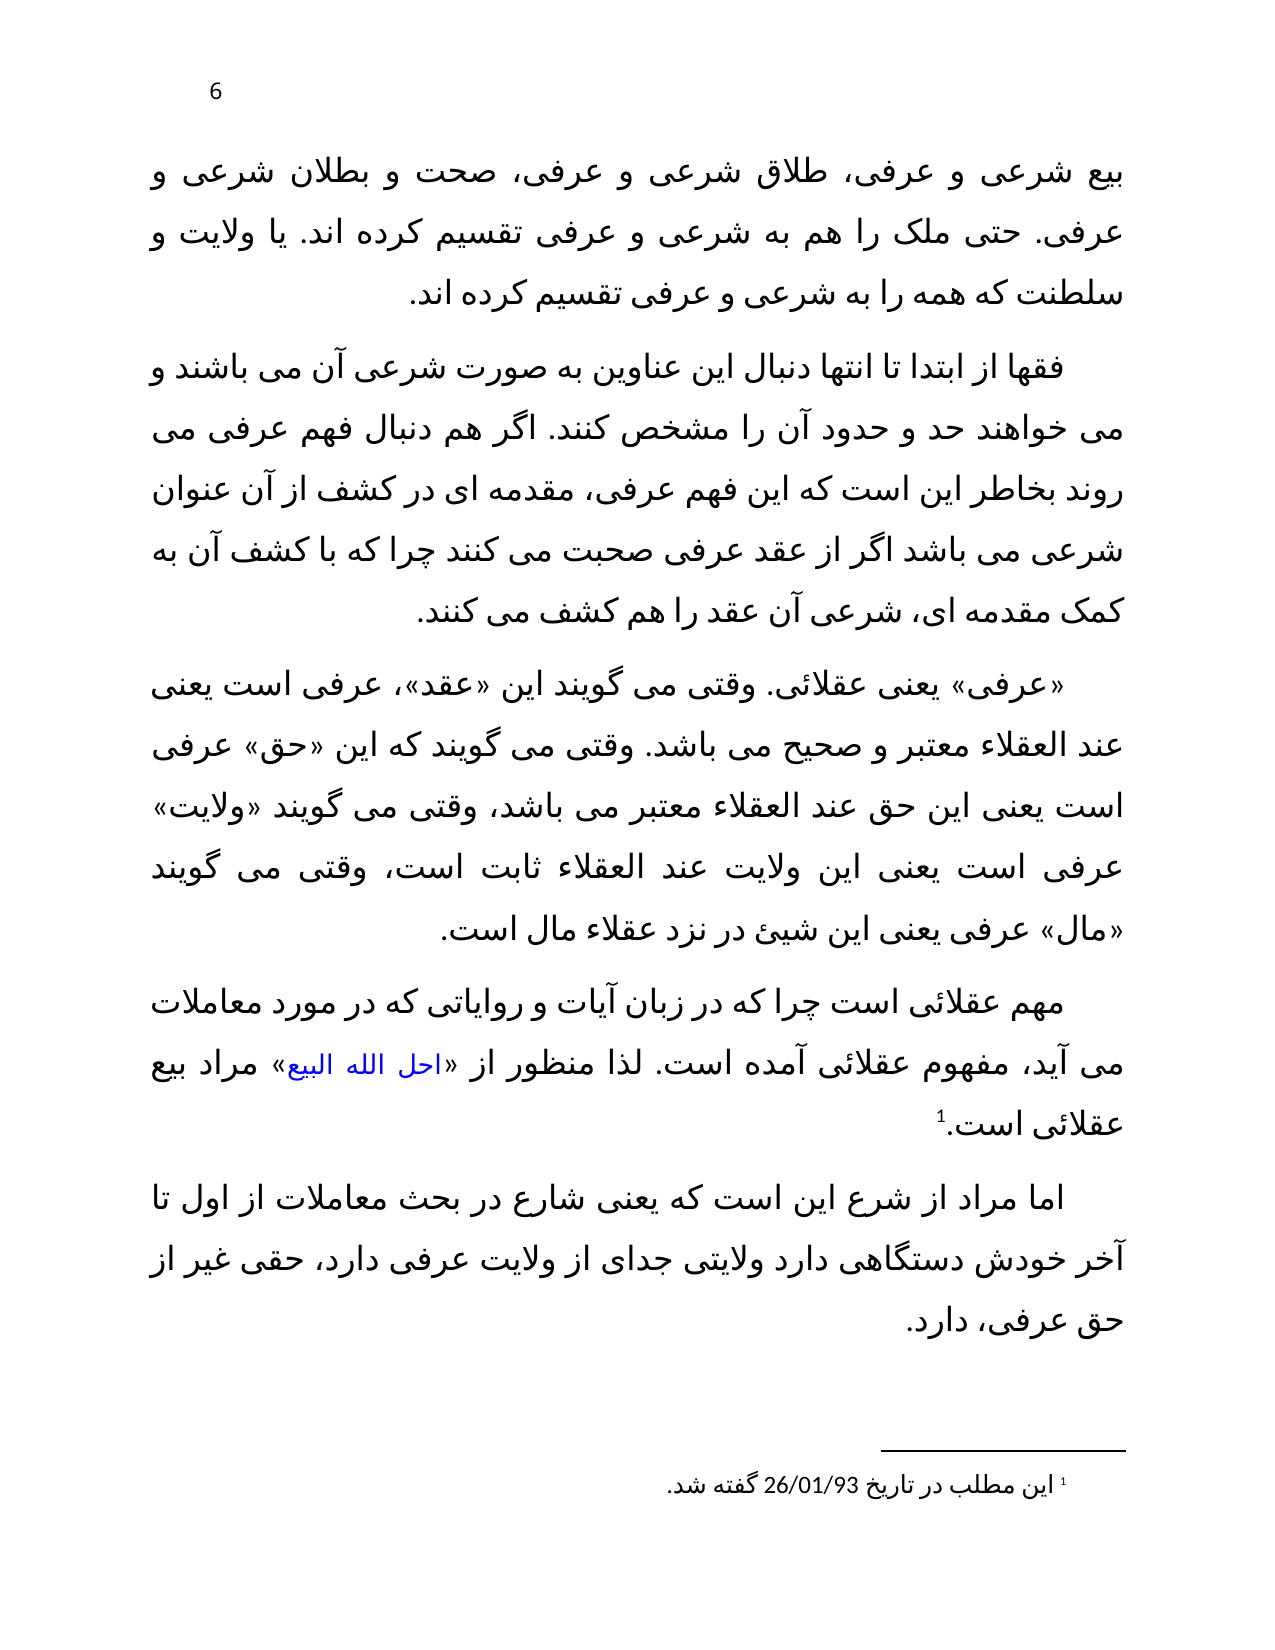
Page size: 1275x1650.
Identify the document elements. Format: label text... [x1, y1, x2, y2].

text اما مراد از شرع این است که یعنی شارع در بحث معاملات از اول تا آخر خودش دستگاهی دارد ولایتی جدای از ولایت عرفی دارد، حقی غیر از حق عرفی، دارد. [150, 1177, 1125, 1339]
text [150, 150, 1125, 313]
text مهم عقلائی است چرا که در زبان آیات و روایاتی که در مورد معاملات می آید، مفهوم عقلائی آمده است. لذا منظور از «احل الله البيع» مراد بیع عقلائی است. [150, 981, 1125, 1144]
text فقها از ابتدا تا انتها دنبال این عناوین به صورت شرعی آن می باشند و می خواهند حد و حدود آن را مشخص کنند. اگر هم دنبال فهم عرفی می روند بخاطر این است که این فهم عرفی، مقدمه ای در کشف از آن عنوان شرعی می باشد اگر از عقد عرفی صحبت می کنند چرا که با کشف آن به کمک مقدمه ای، شرعی آن عقد را هم کشف می کنند. [150, 346, 1125, 631]
text «عرفی» یعنی عقلائی. وقتی می گویند این «عقد»، عرفی است یعنی عند العقلاء معتبر و صحیح می باشد. وقتی می گویند که این «حق» عرفی است یعنی این حق عند العقلاء معتبر می باشد، وقتی می گویند «ولایت» عرفی است یعنی این ولایت عند العقلاء ثابت است، وقتی می گویند «مال» عرفی یعنی این شیئ در نزد عقلاء مال است. [150, 663, 1125, 948]
